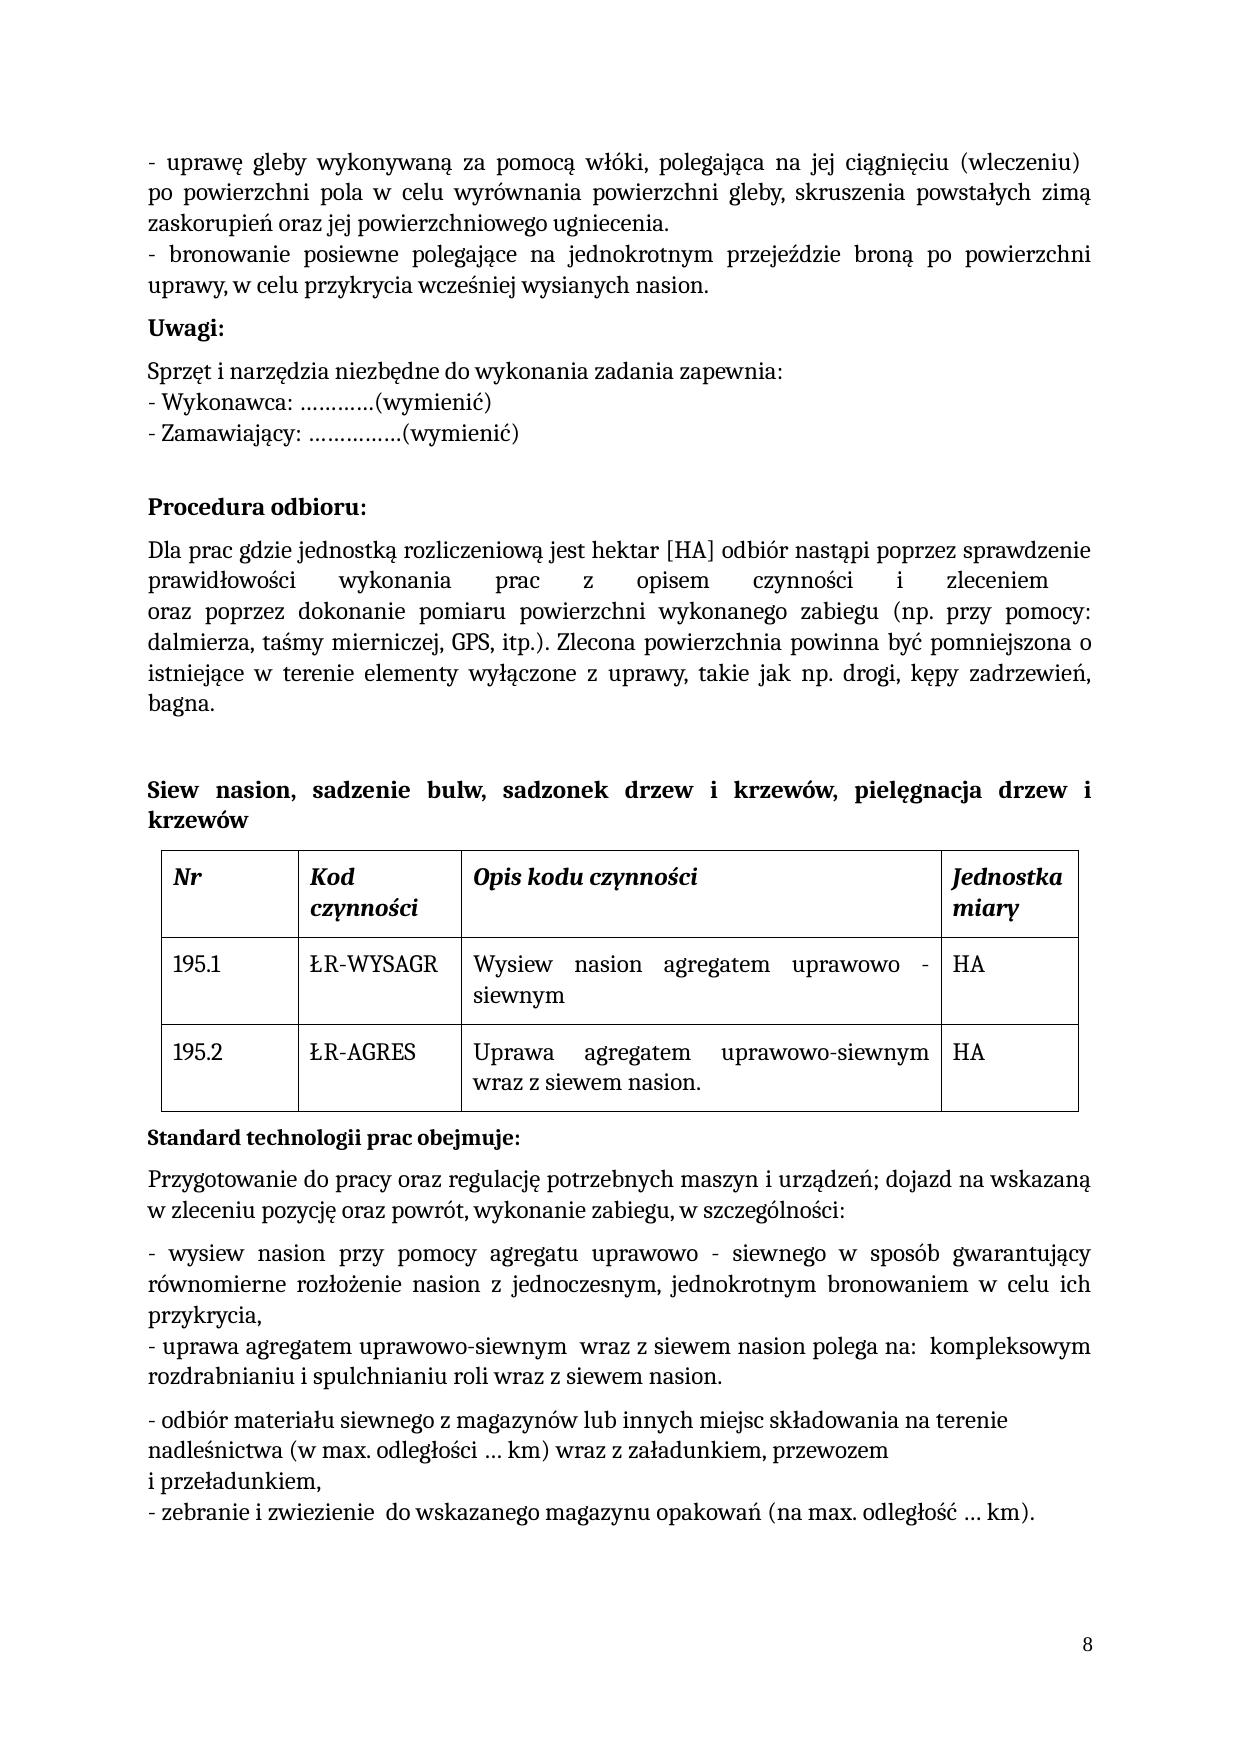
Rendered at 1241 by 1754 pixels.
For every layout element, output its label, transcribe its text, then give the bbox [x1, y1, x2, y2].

table_header Opis kodu czynności [462, 851, 941, 937]
text - uprawę gleby wykonywaną za pomocą włóki, polegająca na jej ciągnięciu (wleczeniu) po powierzchni pola w celu wyrównania powierzchni gleby, skruszenia powstałych zimą zaskorupień oraz jej powierzchniowego ugniecenia. [148, 148, 1093, 238]
table_header Jednostka miary [942, 851, 1078, 937]
table_header Kod czynności [299, 851, 461, 937]
table_cell Uprawa agregatem uprawowo-siewnym wraz z siewem nasion. [462, 1025, 941, 1111]
text Przygotowanie do pracy oraz regulację potrzebnych maszyn i urządzeń; dojazd na wskazaną w zleceniu pozycję oraz powrót, wykonanie zabiegu, w szczególności: [148, 1165, 1093, 1225]
table_cell HA [942, 938, 1078, 1024]
table_cell HA [942, 1025, 1078, 1111]
table_cell 195.2 [162, 1025, 298, 1111]
text Siew nasion, sadzenie bulw, sadzonek drzew i krzewów, pielęgnacja drzew i krzewów [148, 776, 1093, 835]
table_header Nr [162, 851, 298, 937]
table_cell ŁR-WYSAGR [299, 938, 461, 1024]
text Sprzęt i narzędzia niezbędne do wykonania zadania zapewnia: [148, 357, 1093, 386]
text Dla prac gdzie jednostką rozliczeniową jest hektar [HA] odbiór nastąpi poprzez sprawdzenie prawidłowości wykonania prac z opisem czynności i zleceniem oraz poprzez dokonanie pomiaru powierzchni wykonanego zabiegu (np. przy pomocy: dalmierza, taśmy mierniczej, GPS, itp.). Zlecona powierzchnia powinna być pomniejszona o istniejące w terenie elementy wyłączone z uprawy, takie jak np. drogi, kępy zadrzewień, bagna. [148, 536, 1093, 718]
text Procedura odbioru: [148, 492, 1093, 521]
text Standard technologii prac obejmuje: [148, 1125, 1093, 1151]
table_cell 195.1 [162, 938, 298, 1024]
table_cell ŁR-AGRES [299, 1025, 461, 1111]
text Uwagi: [148, 314, 1093, 342]
text - wysiew nasion przy pomocy agregatu uprawowo - siewnego w sposób gwarantujący równomierne rozłożenie nasion z jednoczesnym, jednokrotnym bronowaniem w celu ich przykrycia, - uprawa agregatem uprawowo-siewnym wraz z siewem nasion polega na: kompleksowym rozdrabnianiu i spulchnianiu roli wraz z siewem nasion. [148, 1239, 1093, 1391]
text - Wykonawca: …………(wymienić) [148, 388, 1093, 416]
text - bronowanie posiewne polegające na jednokrotnym przejeździe broną po powierzchni uprawy, w celu przykrycia wcześniej wysianych nasion. [148, 240, 1093, 299]
text - Zamawiający: ……………(wymienić) [148, 418, 1093, 447]
table_cell Wysiew nasion agregatem uprawowo - siewnym [462, 938, 941, 1024]
text - odbiór materiału siewnego z magazynów lub innych miejsc składowania na terenie nadleśnictwa (w max. odległości … km) wraz z załadunkiem, przewozem i przeładunkiem, - zebranie i zwiezienie do wskazanego magazynu opakowań (na max. odległość … km). [148, 1406, 1093, 1526]
